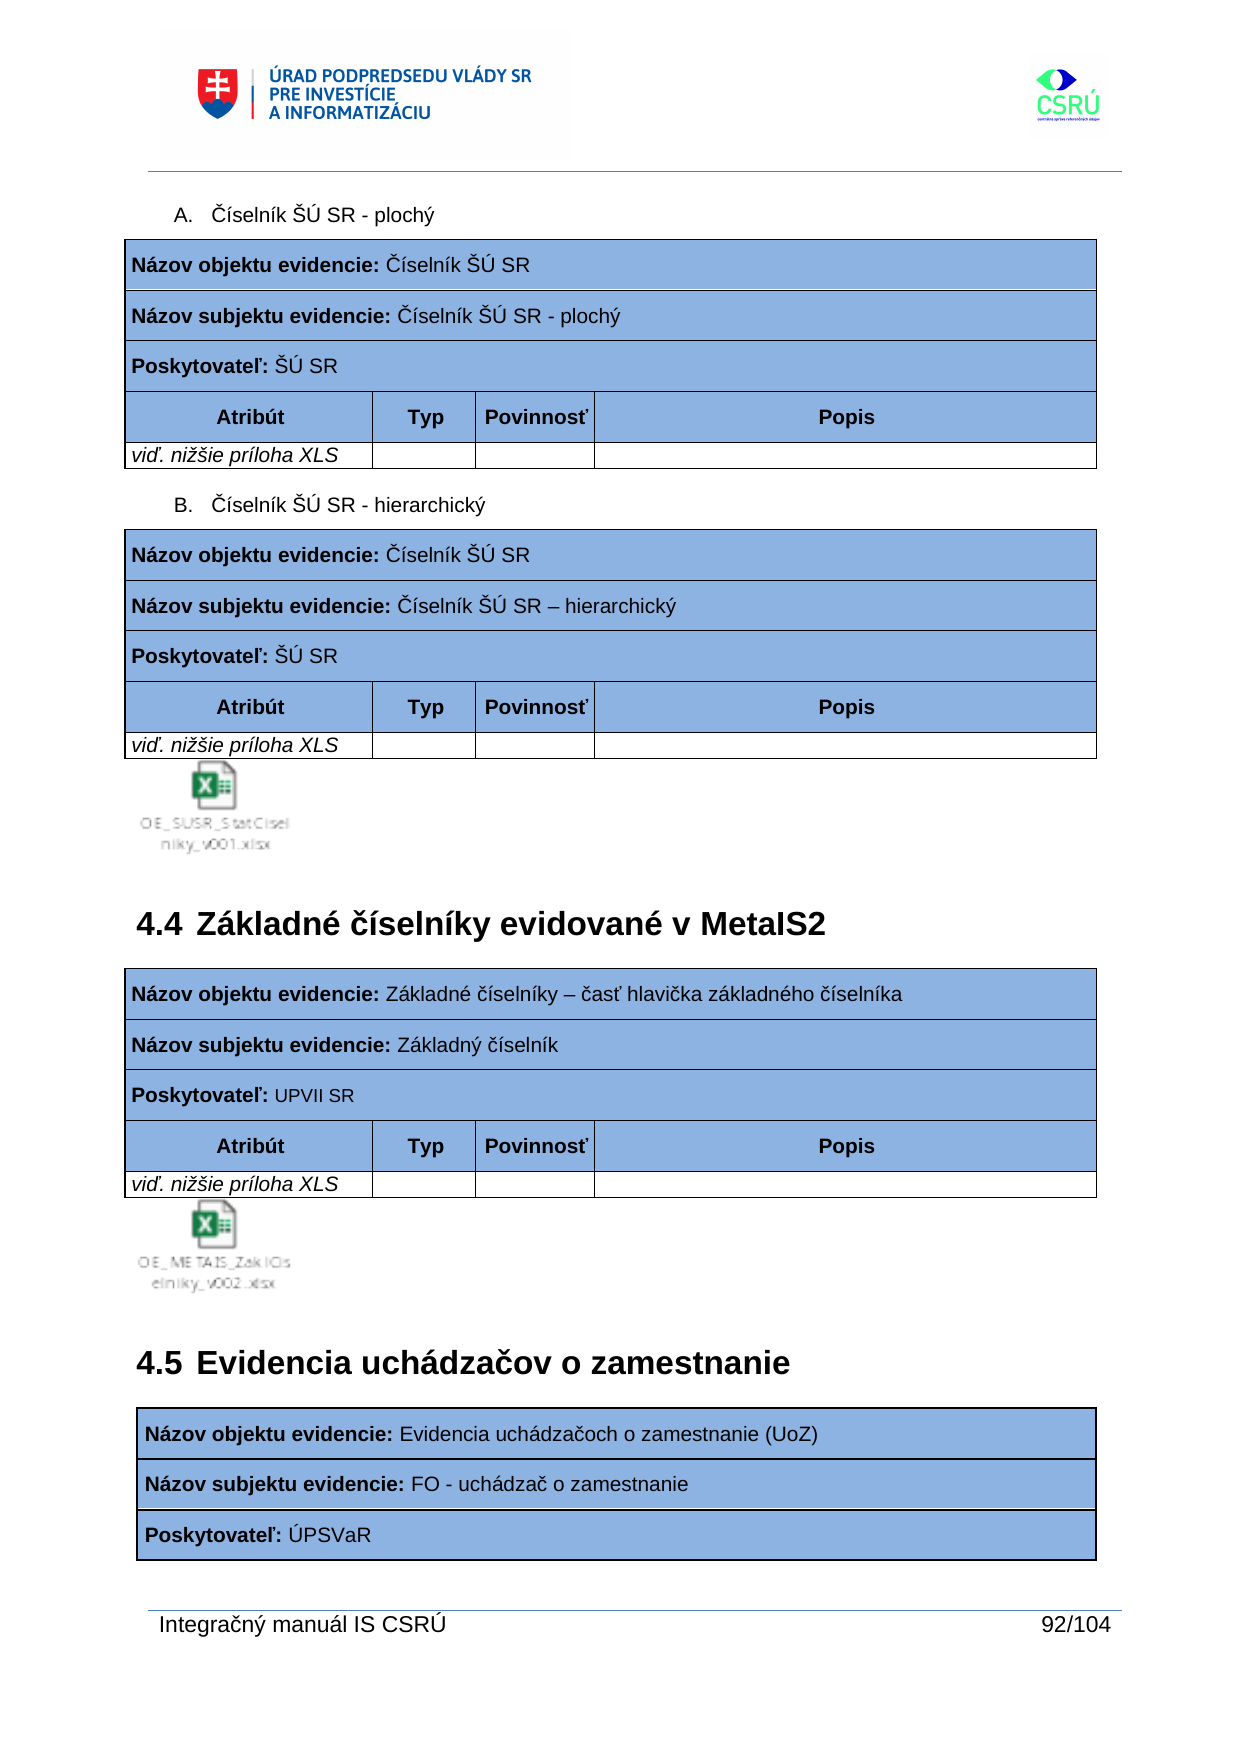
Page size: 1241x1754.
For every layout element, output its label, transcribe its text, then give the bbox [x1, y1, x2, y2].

picture [1027, 54, 1111, 138]
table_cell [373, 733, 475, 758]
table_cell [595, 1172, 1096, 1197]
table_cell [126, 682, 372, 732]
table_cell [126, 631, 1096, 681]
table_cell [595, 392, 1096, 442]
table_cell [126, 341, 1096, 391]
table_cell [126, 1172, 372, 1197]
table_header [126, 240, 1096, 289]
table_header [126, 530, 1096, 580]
subtitle Základné číselníky evidované v MetaIS2 [136, 904, 1122, 943]
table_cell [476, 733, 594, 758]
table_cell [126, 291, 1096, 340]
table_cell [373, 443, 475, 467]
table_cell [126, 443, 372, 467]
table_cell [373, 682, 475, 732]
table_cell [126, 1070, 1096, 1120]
subtitle Evidencia uchádzačov o zamestnanie [136, 1343, 1122, 1382]
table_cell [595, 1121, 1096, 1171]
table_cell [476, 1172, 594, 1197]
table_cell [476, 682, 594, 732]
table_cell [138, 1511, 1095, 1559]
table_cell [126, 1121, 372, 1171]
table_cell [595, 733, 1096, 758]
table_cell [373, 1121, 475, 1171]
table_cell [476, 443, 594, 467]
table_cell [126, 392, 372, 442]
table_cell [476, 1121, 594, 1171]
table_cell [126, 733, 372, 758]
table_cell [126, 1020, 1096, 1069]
list Číselník ŠÚ SR - plochý [174, 202, 1122, 226]
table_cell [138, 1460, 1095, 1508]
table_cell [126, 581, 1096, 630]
picture [158, 29, 571, 159]
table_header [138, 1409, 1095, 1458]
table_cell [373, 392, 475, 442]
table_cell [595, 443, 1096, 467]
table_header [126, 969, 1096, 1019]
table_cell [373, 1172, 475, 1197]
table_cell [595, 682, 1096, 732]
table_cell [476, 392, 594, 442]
list Číselník ŠÚ SR - hierarchický [174, 492, 1122, 516]
